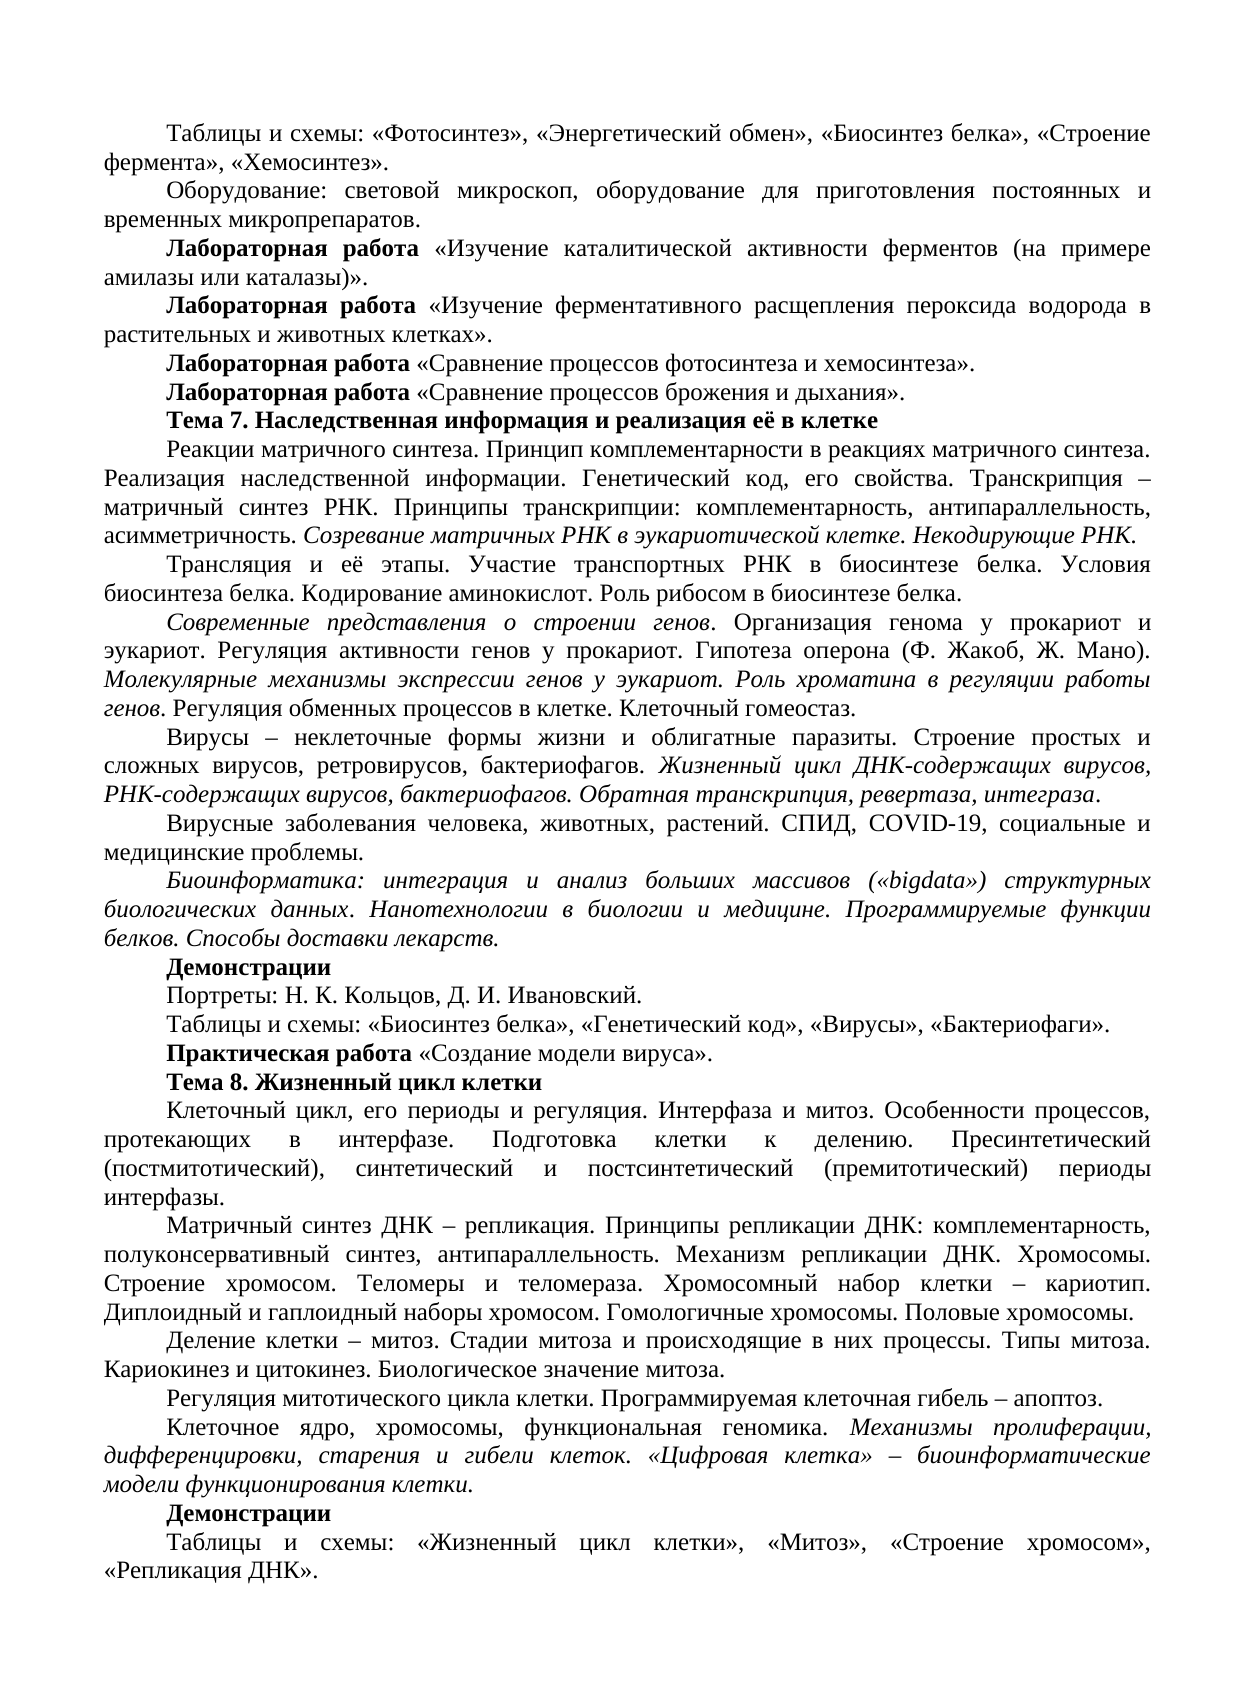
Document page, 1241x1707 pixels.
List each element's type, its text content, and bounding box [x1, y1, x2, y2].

text Трансляция и её этапы. Участие транспортных РНК в биосинтезе белка. Условия биосинтеза белка. Кодирование аминокислот. Роль рибосом в биосинтезе белка. [103, 549, 1152, 607]
text Практическая работа «Создание модели вируса». [103, 1038, 1152, 1067]
text Реакции матричного синтеза. Принцип комплементарности в реакциях матричного синтеза. Реализация наследственной информации. Генетический код, его свойства. Транскрипция – матричный синтез РНК. Принципы транскрипции: комплементарность, антипараллельность, асимметричность. Созревание матричных РНК в эукариотической клетке. Некодирующие РНК. [103, 434, 1152, 549]
text Вирусы – неклеточные формы жизни и облигатные паразиты. Строение простых и сложных вирусов, ретровирусов, бактериофагов. Жизненный цикл ДНК-содержащих вирусов, РНК-содержащих вирусов, бактериофагов. Обратная транскрипция, ревертаза, интеграза. [103, 722, 1152, 808]
text Тема 7. Наследственная информация и реализация её в клетке [103, 406, 1152, 434]
text Деление клетки – митоз. Стадии митоза и происходящие в них процессы. Типы митоза. Кариокинез и цитокинез. Биологическое значение митоза. [103, 1326, 1152, 1383]
text Таблицы и схемы: «Биосинтез белка», «Генетический код», «Вирусы», «Бактериофаги». [103, 1009, 1152, 1038]
text Тема 8. Жизненный цикл клетки [103, 1067, 1152, 1096]
text Лабораторная работа «Сравнение процессов брожения и дыхания». [103, 377, 1152, 406]
text Биоинформатика: интеграция и анализ больших массивов («bigdata») структурных биологических данных. Нанотехнологии в биологии и медицине. Программируемые функции белков. Способы доставки лекарств. [103, 866, 1152, 952]
text Вирусные заболевания человека, животных, растений. СПИД, COVID-19, социальные и медицинские проблемы. [103, 808, 1152, 866]
text Клеточный цикл, его периоды и регуляция. Интерфаза и митоз. Особенности процессов, протекающих в интерфазе. Подготовка клетки к делению. Пресинтетический (постмитотический), синтетический и постсинтетический (премитотический) периоды интерфазы. [103, 1096, 1152, 1211]
text Демонстрации [103, 1498, 1152, 1527]
text Таблицы и схемы: «Жизненный цикл клетки», «Митоз», «Строение хромосом», «Репликация ДНК». [103, 1527, 1152, 1584]
text Матричный синтез ДНК – репликация. Принципы репликации ДНК: комплементарность, полуконсервативный синтез, антипараллельность. Механизм репликации ДНК. Хромосомы. Строение хромосом. Теломеры и теломераза. Хромосомный набор клетки – кариотип. Диплоидный и гаплоидный наборы хромосом. Гомологичные хромосомы. Половые хромосомы. [103, 1211, 1152, 1326]
text Лабораторная работа «Изучение ферментативного расщепления пероксида водорода в растительных и животных клетках». [103, 291, 1152, 348]
text Таблицы и схемы: «Фотосинтез», «Энергетический обмен», «Биосинтез белка», «Строение фермента», «Хемосинтез». [103, 118, 1152, 176]
text Оборудование: световой микроскоп, оборудование для приготовления постоянных и временных микропрепаратов. [103, 176, 1152, 233]
text Лабораторная работа «Сравнение процессов фотосинтеза и хемосинтеза». [103, 348, 1152, 377]
text Портреты: Н. К. Кольцов, Д. И. Ивановский. [103, 981, 1152, 1009]
text Современные представления о строении генов. Организация генома у прокариот и эукариот. Регуляция активности генов у прокариот. Гипотеза оперона (Ф. Жакоб, Ж. Мано). Молекулярные механизмы экспрессии генов у эукариот. Роль хроматина в регуляции работы генов. Регуляция обменных процессов в клетке. Клеточный гомеостаз. [103, 607, 1152, 722]
text Лабораторная работа «Изучение каталитической активности ферментов (на примере амилазы или каталазы)». [103, 233, 1152, 291]
text Клеточное ядро, хромосомы, функциональная геномика. Механизмы пролиферации, дифференцировки, старения и гибели клеток. «Цифровая клетка» – биоинформатические модели функционирования клетки. [103, 1412, 1152, 1498]
text Демонстрации [103, 952, 1152, 981]
text Регуляция митотического цикла клетки. Программируемая клеточная гибель – апоптоз. [103, 1383, 1152, 1412]
